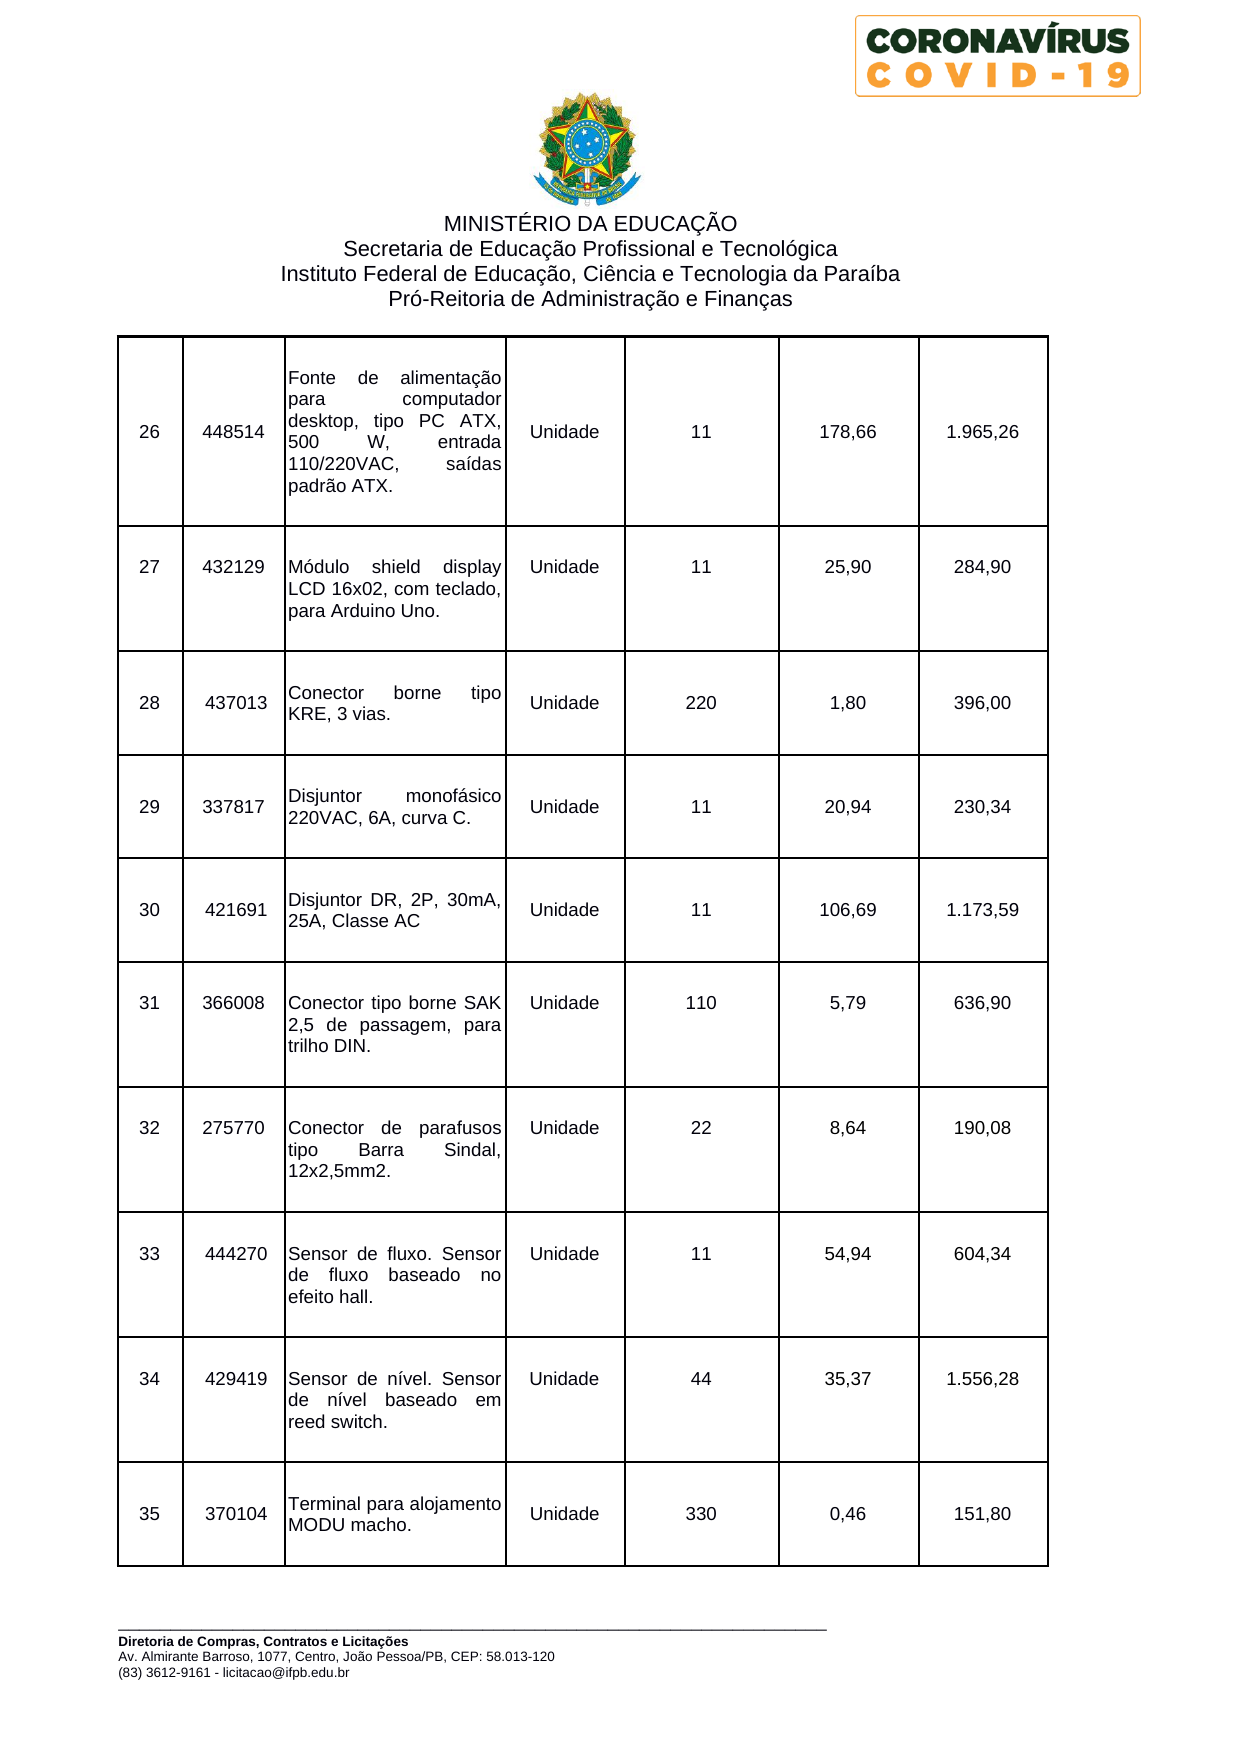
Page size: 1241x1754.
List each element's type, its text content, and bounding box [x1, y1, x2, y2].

table_cell Disjuntor DR, 2P, 30mA, 25A, Classe AC [286, 859, 505, 961]
table_cell Fonte de alimentação para computador desktop, tipo PC ATX, 500 W, entrada 110/220VAC, saídas padrão ATX. [286, 338, 505, 525]
table_cell 27 [119, 527, 182, 650]
table_cell 604,34 [920, 1213, 1047, 1336]
table_cell 432129 [184, 527, 284, 650]
table_cell 22 [626, 1088, 778, 1211]
table_cell 35,37 [780, 1338, 918, 1461]
table_cell 5,79 [780, 963, 918, 1086]
picture [529, 89, 645, 209]
table_cell Sensor de nível. Sensor de nível baseado em reed switch. [286, 1338, 505, 1461]
table_cell 44 [626, 1338, 778, 1461]
table_cell Unidade [507, 1213, 624, 1336]
table_cell Unidade [507, 1088, 624, 1211]
table_cell 230,34 [920, 756, 1047, 857]
table_cell 11 [626, 859, 778, 961]
table_cell 106,69 [780, 859, 918, 961]
table_cell 1.965,26 [920, 338, 1047, 525]
picture [852, 12, 1143, 99]
table_cell Sensor de fluxo. Sensor de fluxo baseado no efeito hall. [286, 1213, 505, 1336]
table_cell 190,08 [920, 1088, 1047, 1211]
table_cell 275770 [184, 1088, 284, 1211]
table_cell 444270 [184, 1213, 284, 1336]
table_cell 330 [626, 1463, 778, 1565]
table_cell Conector de parafusos tipo Barra Sindal, 12x2,5mm2. [286, 1088, 505, 1211]
table_cell 31 [119, 963, 182, 1086]
table_cell 1,80 [780, 652, 918, 754]
table_cell Unidade [507, 756, 624, 857]
table_cell 396,00 [920, 652, 1047, 754]
table_cell 110 [626, 963, 778, 1086]
table_cell 448514 [184, 338, 284, 525]
table_cell Unidade [507, 652, 624, 754]
table_cell 1.173,59 [920, 859, 1047, 961]
table_cell 437013 [184, 652, 284, 754]
table_cell 220 [626, 652, 778, 754]
table_cell Unidade [507, 1338, 624, 1461]
table_cell 366008 [184, 963, 284, 1086]
table_cell Conector borne tipo KRE, 3 vias. [286, 652, 505, 754]
table_cell 0,46 [780, 1463, 918, 1565]
table_cell 429419 [184, 1338, 284, 1461]
table_cell Unidade [507, 963, 624, 1086]
table_cell 20,94 [780, 756, 918, 857]
table_cell 1.556,28 [920, 1338, 1047, 1461]
table_cell 178,66 [780, 338, 918, 525]
table_cell 28 [119, 652, 182, 754]
table_cell Terminal para alojamento MODU macho. [286, 1463, 505, 1565]
table_cell 11 [626, 756, 778, 857]
table_cell Unidade [507, 859, 624, 961]
table_cell 11 [626, 338, 778, 525]
table_cell 32 [119, 1088, 182, 1211]
table_cell 151,80 [920, 1463, 1047, 1565]
table_cell 421691 [184, 859, 284, 961]
table_cell Unidade [507, 338, 624, 525]
table_cell 33 [119, 1213, 182, 1336]
table_cell Conector tipo borne SAK 2,5 de passagem, para trilho DIN. [286, 963, 505, 1086]
table_cell 26 [119, 338, 182, 525]
table_cell 35 [119, 1463, 182, 1565]
table_cell 370104 [184, 1463, 284, 1565]
table_cell Disjuntor monofásico 220VAC, 6A, curva C. [286, 756, 505, 857]
table_cell 29 [119, 756, 182, 857]
table_cell 34 [119, 1338, 182, 1461]
table_cell 30 [119, 859, 182, 961]
table_cell 337817 [184, 756, 284, 857]
table_cell 11 [626, 527, 778, 650]
table_cell Módulo shield display LCD 16x02, com teclado, para Arduino Uno. [286, 527, 505, 650]
table_cell 636,90 [920, 963, 1047, 1086]
table_cell 25,90 [780, 527, 918, 650]
table_cell 8,64 [780, 1088, 918, 1211]
table_cell 11 [626, 1213, 778, 1336]
table_cell 284,90 [920, 527, 1047, 650]
table_cell 54,94 [780, 1213, 918, 1336]
table_cell Unidade [507, 527, 624, 650]
table_cell Unidade [507, 1463, 624, 1565]
